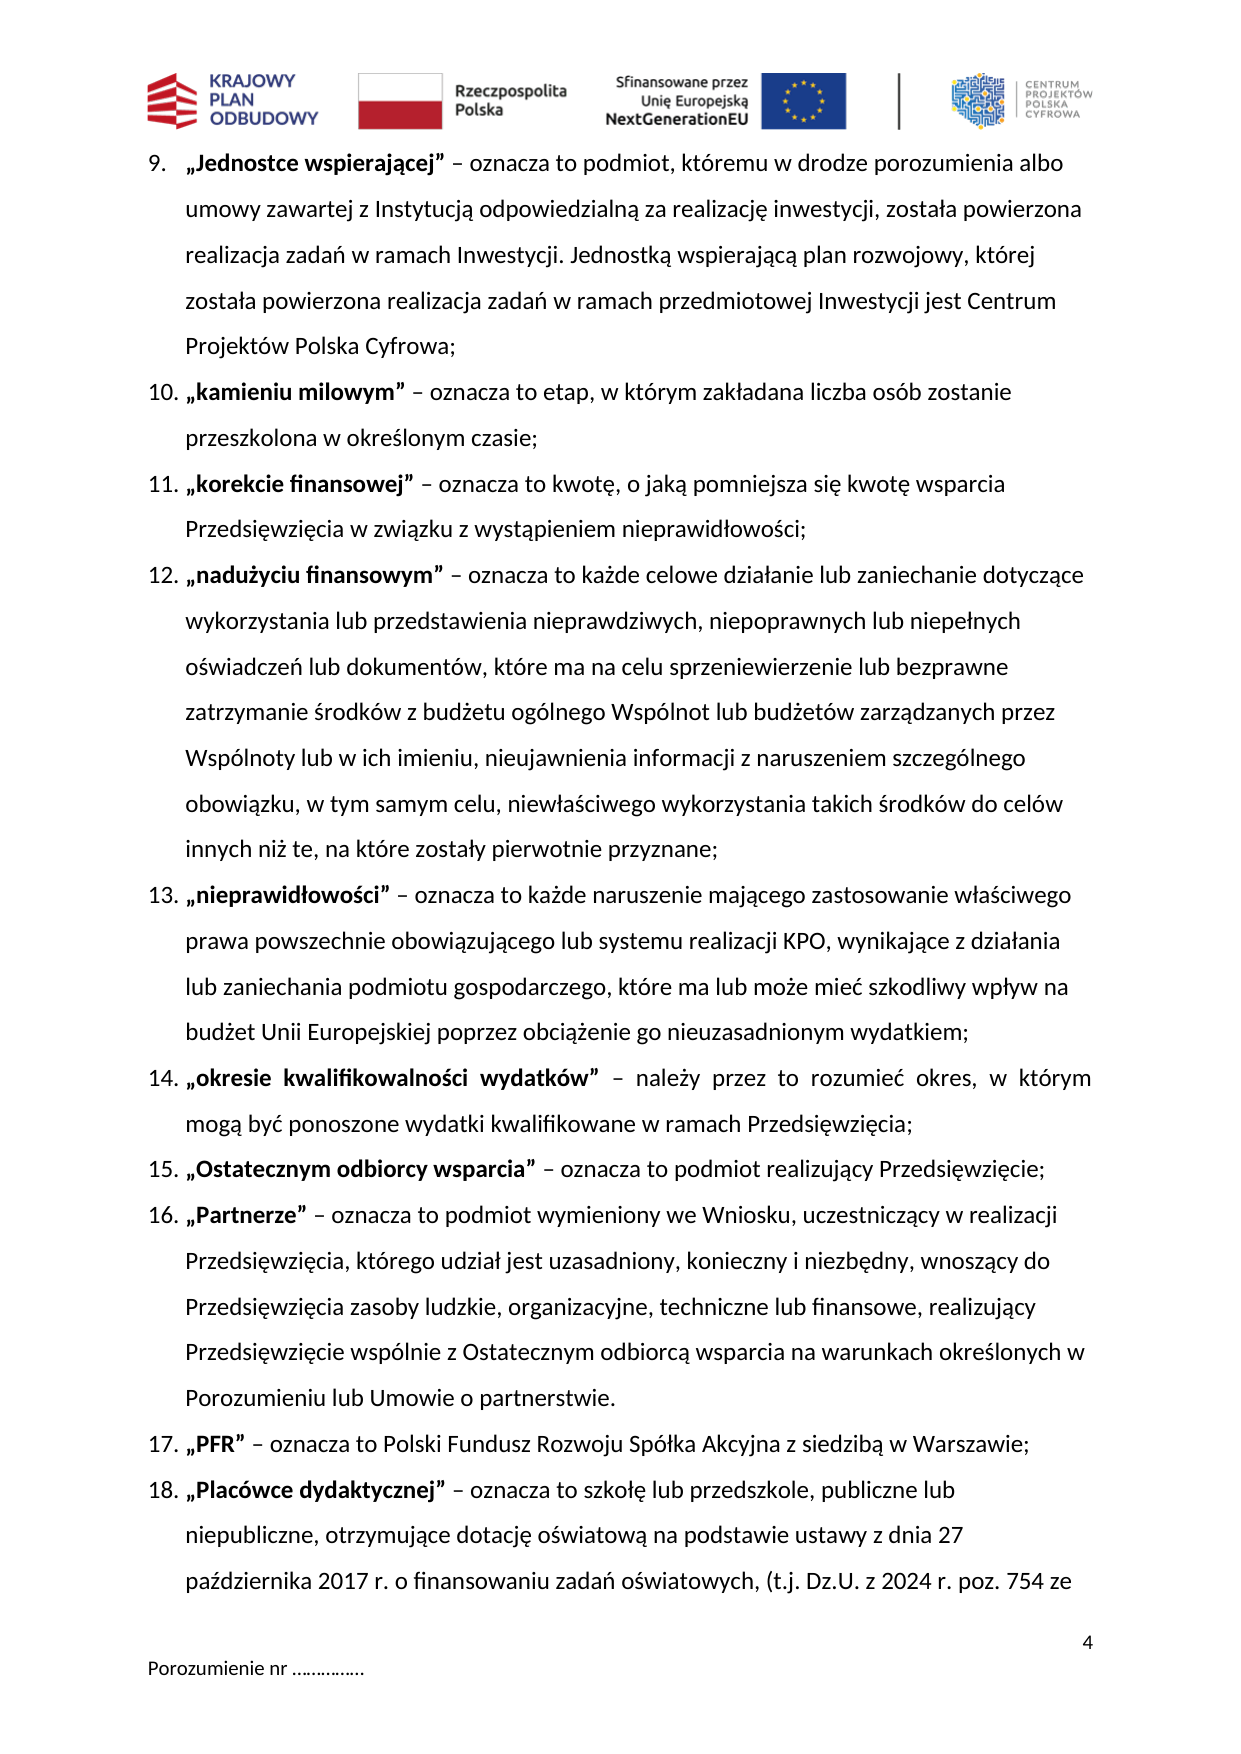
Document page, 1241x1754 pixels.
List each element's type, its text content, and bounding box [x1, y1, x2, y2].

list „Partnerze” – oznacza to podmiot wymieniony we Wniosku, uczestniczący w realizacji Przedsięwzięcia, którego udział jest uzasadniony, konieczny i niezbędny, wnoszący do Przedsięwzięcia zasoby ludzkie, organizacyjne, techniczne lub finansowe, realizujący Przedsięwzięcie wspólnie z Ostatecznym odbiorcą wsparcia na warunkach określonych w Porozumieniu lub Umowie o partnerstwie. [148, 1199, 1093, 1413]
list „Jednostce wspierającej” – oznacza to podmiot, któremu w drodze porozumienia albo umowy zawartej z Instytucją odpowiedzialną za realizację inwestycji, została powierzona realizacja zadań w ramach Inwestycji. Jednostką wspierającą plan rozwojowy, której została powierzona realizacja zadań w ramach przedmiotowej Inwestycji jest Centrum Projektów Polska Cyfrowa; [148, 148, 1093, 361]
picture [147, 73, 1093, 130]
list „kamieniu milowym” – oznacza to etap, w którym zakładana liczba osób zostanie przeszkolona w określonym czasie; [148, 376, 1093, 452]
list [148, 1474, 1093, 1596]
list „PFR” – oznacza to Polski Fundusz Rozwoju Spółka Akcyjna z siedzibą w Warszawie; [148, 1428, 1093, 1458]
list „korekcie finansowej” – oznacza to kwotę, o jaką pomniejsza się kwotę wsparcia Przedsięwzięcia w związku z wystąpieniem nieprawidłowości; [148, 468, 1093, 544]
list „nadużyciu finansowym” – oznacza to każde celowe działanie lub zaniechanie dotyczące wykorzystania lub przedstawienia nieprawdziwych, niepoprawnych lub niepełnych oświadczeń lub dokumentów, które ma na celu sprzeniewierzenie lub bezprawne zatrzymanie środków z budżetu ogólnego Wspólnot lub budżetów zarządzanych przez Wspólnoty lub w ich imieniu, nieujawnienia informacji z naruszeniem szczególnego obowiązku, w tym samym celu, niewłaściwego wykorzystania takich środków do celów innych niż te, na które zostały pierwotnie przyznane; [148, 559, 1093, 864]
list „okresie kwalifikowalności wydatków” – należy przez to rozumieć okres, w którym mogą być ponoszone wydatki kwalifikowane w ramach Przedsięwzięcia; [148, 1062, 1093, 1138]
list „Ostatecznym odbiorcy wsparcia” – oznacza to podmiot realizujący Przedsięwzięcie; [148, 1154, 1093, 1184]
list „nieprawidłowości” – oznacza to każde naruszenie mającego zastosowanie właściwego prawa powszechnie obowiązującego lub systemu realizacji KPO, wynikające z działania lub zaniechania podmiotu gospodarczego, które ma lub może mieć szkodliwy wpływ na budżet Unii Europejskiej poprzez obciążenie go nieuzasadnionym wydatkiem; [148, 879, 1093, 1047]
